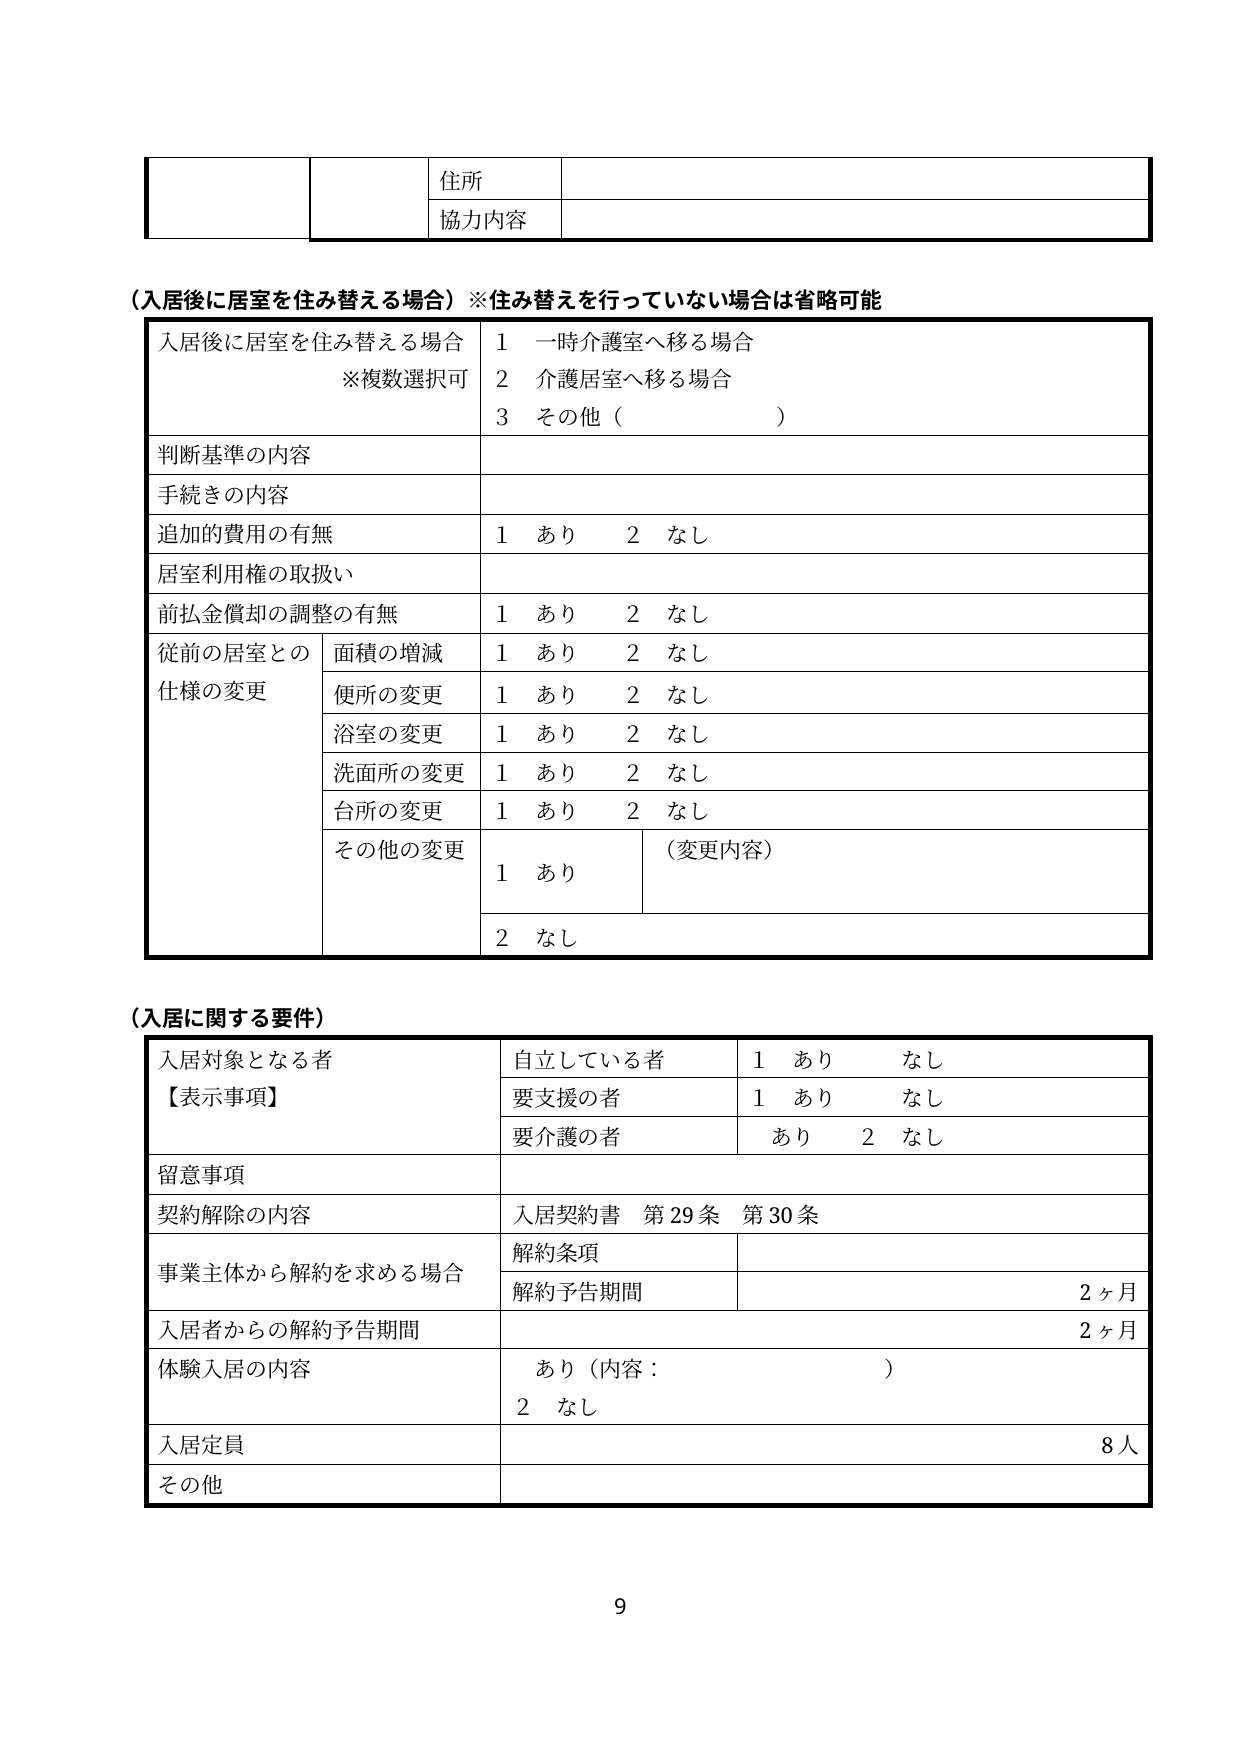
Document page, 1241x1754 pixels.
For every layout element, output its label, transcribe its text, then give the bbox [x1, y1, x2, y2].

table_cell [562, 158, 1148, 199]
table_header 自立している者 [501, 1040, 737, 1077]
table_cell 要介護の者 [501, 1117, 737, 1154]
table_cell 契約解除の内容 [149, 1195, 500, 1232]
table_header 入居対象となる者 【表示事項】 [149, 1040, 500, 1154]
table_cell １ あり ２ なし [481, 714, 1148, 752]
table_cell 前払金償却の調整の有無 [149, 594, 480, 632]
table_cell 事業主体から解約を求める場合 [149, 1234, 500, 1309]
table_cell 追加的費用の有無 [149, 515, 480, 553]
text （入居に関する要件） [118, 998, 1122, 1035]
table_cell [501, 1155, 1148, 1194]
table_cell [501, 1465, 1148, 1503]
table_cell １ あり ２ なし [481, 753, 1148, 790]
table_cell 体験入居の内容 [149, 1349, 500, 1424]
table_cell 手続きの内容 [149, 475, 480, 514]
table_cell １ あり ２ なし [481, 594, 1148, 632]
table_cell [562, 200, 1148, 238]
table_cell 解約予告期間 [501, 1272, 737, 1309]
table_header １ あり なし [738, 1040, 1148, 1077]
table_cell 居室利用権の取扱い [149, 554, 480, 593]
table_cell 洗面所の変更 [323, 753, 480, 790]
table_cell 留意事項 [149, 1155, 500, 1194]
table_cell その他 [149, 1465, 500, 1503]
table_cell 浴室の変更 [323, 714, 480, 752]
table_cell 2ヶ月 [501, 1311, 1148, 1348]
table_cell 従前の居室との仕様の変更 [149, 634, 322, 955]
text （入居後に居室を住み替える場合）※住み替えを行っていない場合は省略可能 [118, 280, 1122, 317]
table_cell 便所の変更 [323, 672, 480, 713]
table_cell 解約条項 [501, 1234, 737, 1271]
table_cell あり（内容： ） ２ なし [501, 1349, 1148, 1424]
table_cell 入居定員 [149, 1425, 500, 1464]
table_cell ２ なし [481, 914, 1148, 955]
table_cell 面積の増減 [323, 634, 480, 671]
table_cell 判断基準の内容 [149, 436, 480, 474]
table_cell 要支援の者 [501, 1078, 737, 1116]
table_cell 台所の変更 [323, 791, 480, 829]
table_cell [738, 1234, 1148, 1271]
table_cell １ あり ２ なし [481, 634, 1148, 671]
table_header 入居後に居室を住み替える場合 ※複数選択可 [149, 322, 480, 434]
table_header １ 一時介護室へ移る場合 ２ 介護居室へ移る場合 ３ その他（ ） [481, 322, 1148, 434]
table_cell あり ２ なし [738, 1117, 1148, 1154]
table_cell 8人 [501, 1425, 1148, 1464]
table_cell １ あり なし [738, 1078, 1148, 1116]
table_cell 協力内容 [429, 200, 561, 238]
table_cell １ あり ２ なし [481, 672, 1148, 713]
table_cell ２ [311, 158, 428, 238]
table_cell 2ヶ月 [738, 1272, 1148, 1309]
table_cell 住所 [429, 158, 561, 199]
table_cell [481, 436, 1148, 474]
table_cell 入居者からの解約予告期間 [149, 1311, 500, 1348]
table_cell １ あり ２ なし [481, 515, 1148, 553]
table_cell （変更内容） [643, 830, 1148, 913]
table_cell [481, 554, 1148, 593]
table_cell [481, 475, 1148, 514]
table_cell 入居契約書 第29条 第30条 [501, 1195, 1148, 1232]
table_cell その他の変更 [323, 830, 480, 955]
table_cell １ あり [481, 830, 642, 913]
table_cell １ あり ２ なし [481, 791, 1148, 829]
